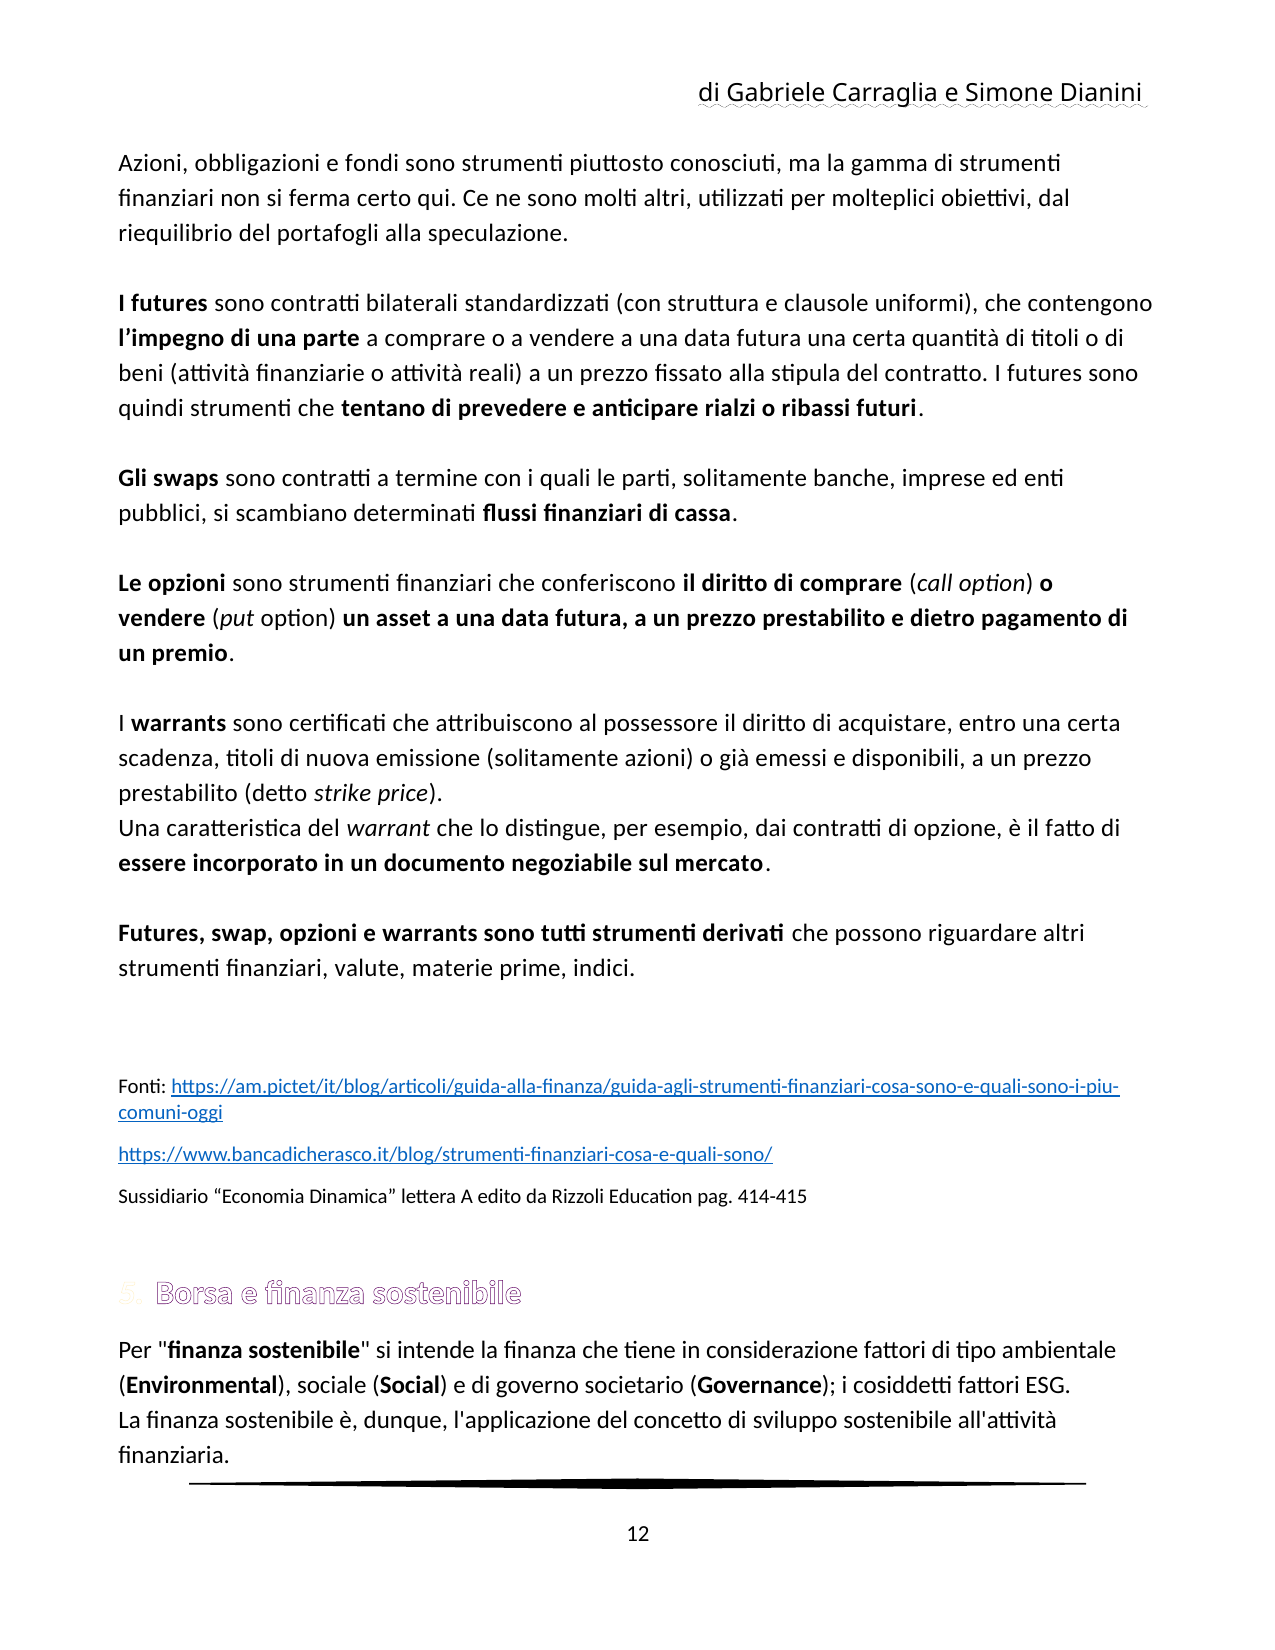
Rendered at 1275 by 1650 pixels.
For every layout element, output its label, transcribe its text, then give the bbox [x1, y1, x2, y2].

text Azioni, obbligazioni e fondi sono strumenti piuttosto conosciuti, ma la gamma di strumenti finanziari non si ferma certo qui. Ce ne sono molti altri, utilizzati per molteplici obiettivi, dal riequilibrio del portafogli alla speculazione. [118, 148, 1157, 248]
text Le opzioni sono strumenti finanziari che conferiscono il diritto di comprare (call option) o vendere (put option) un asset a una data futura, a un prezzo prestabilito e dietro pagamento di un premio. [118, 568, 1157, 668]
text Sussidiario “Economia Dinamica” lettera A edito da Rizzoli Education pag. 414-415 [118, 1183, 1157, 1209]
text Futures, swap, opzioni e warrants sono tutti strumenti derivati che possono riguardare altri strumenti finanziari, valute, materie prime, indici. [118, 918, 1157, 983]
text Gli swaps sono contratti a termine con i quali le parti, solitamente banche, imprese ed enti pubblici, si scambiano determinati flussi finanziari di cassa. [118, 463, 1157, 528]
text I warrants sono certificati che attribuiscono al possessore il diritto di acquistare, entro una certa scadenza, titoli di nuova emissione (solitamente azioni) o già emessi e disponibili, a un prezzo prestabilito (detto strike price). [118, 708, 1157, 808]
text Per "finanza sostenibile" si intende la finanza che tiene in considerazione fattori di tipo ambientale (Environmental), sociale (Social) e di governo societario (Governance); i cosiddetti fattori ESG. [118, 1335, 1157, 1400]
text I futures sono contratti bilaterali standardizzati (con struttura e clausole uniformi), che contengono l’impegno di una parte a comprare o a vendere a una data futura una certa quantità di titoli o di beni (attività finanziarie o attività reali) a un prezzo fissato alla stipula del contratto. I futures sono quindi strumenti che tentano di prevedere e anticipare rialzi o ribassi futuri. [118, 288, 1157, 423]
text La finanza sostenibile è, dunque, l'applicazione del concetto di sviluppo sostenibile all'attività finanziaria. [118, 1405, 1157, 1470]
list Borsa e finanza sostenibile [118, 1271, 1157, 1312]
text Fonti: https://am.pictet/it/blog/articoli/guida-alla-finanza/guida-agli-strumenti-finanziari-cosa-sono-e-quali-sono-i-piu-comuni-oggi [118, 1074, 1157, 1124]
text https://www.bancadicherasco.it/blog/strumenti-finanziari-cosa-e-quali-sono/ [118, 1141, 1157, 1167]
text Una caratteristica del warrant che lo distingue, per esempio, dai contratti di opzione, è il fatto di essere incorporato in un documento negoziabile sul mercato. [118, 813, 1157, 878]
